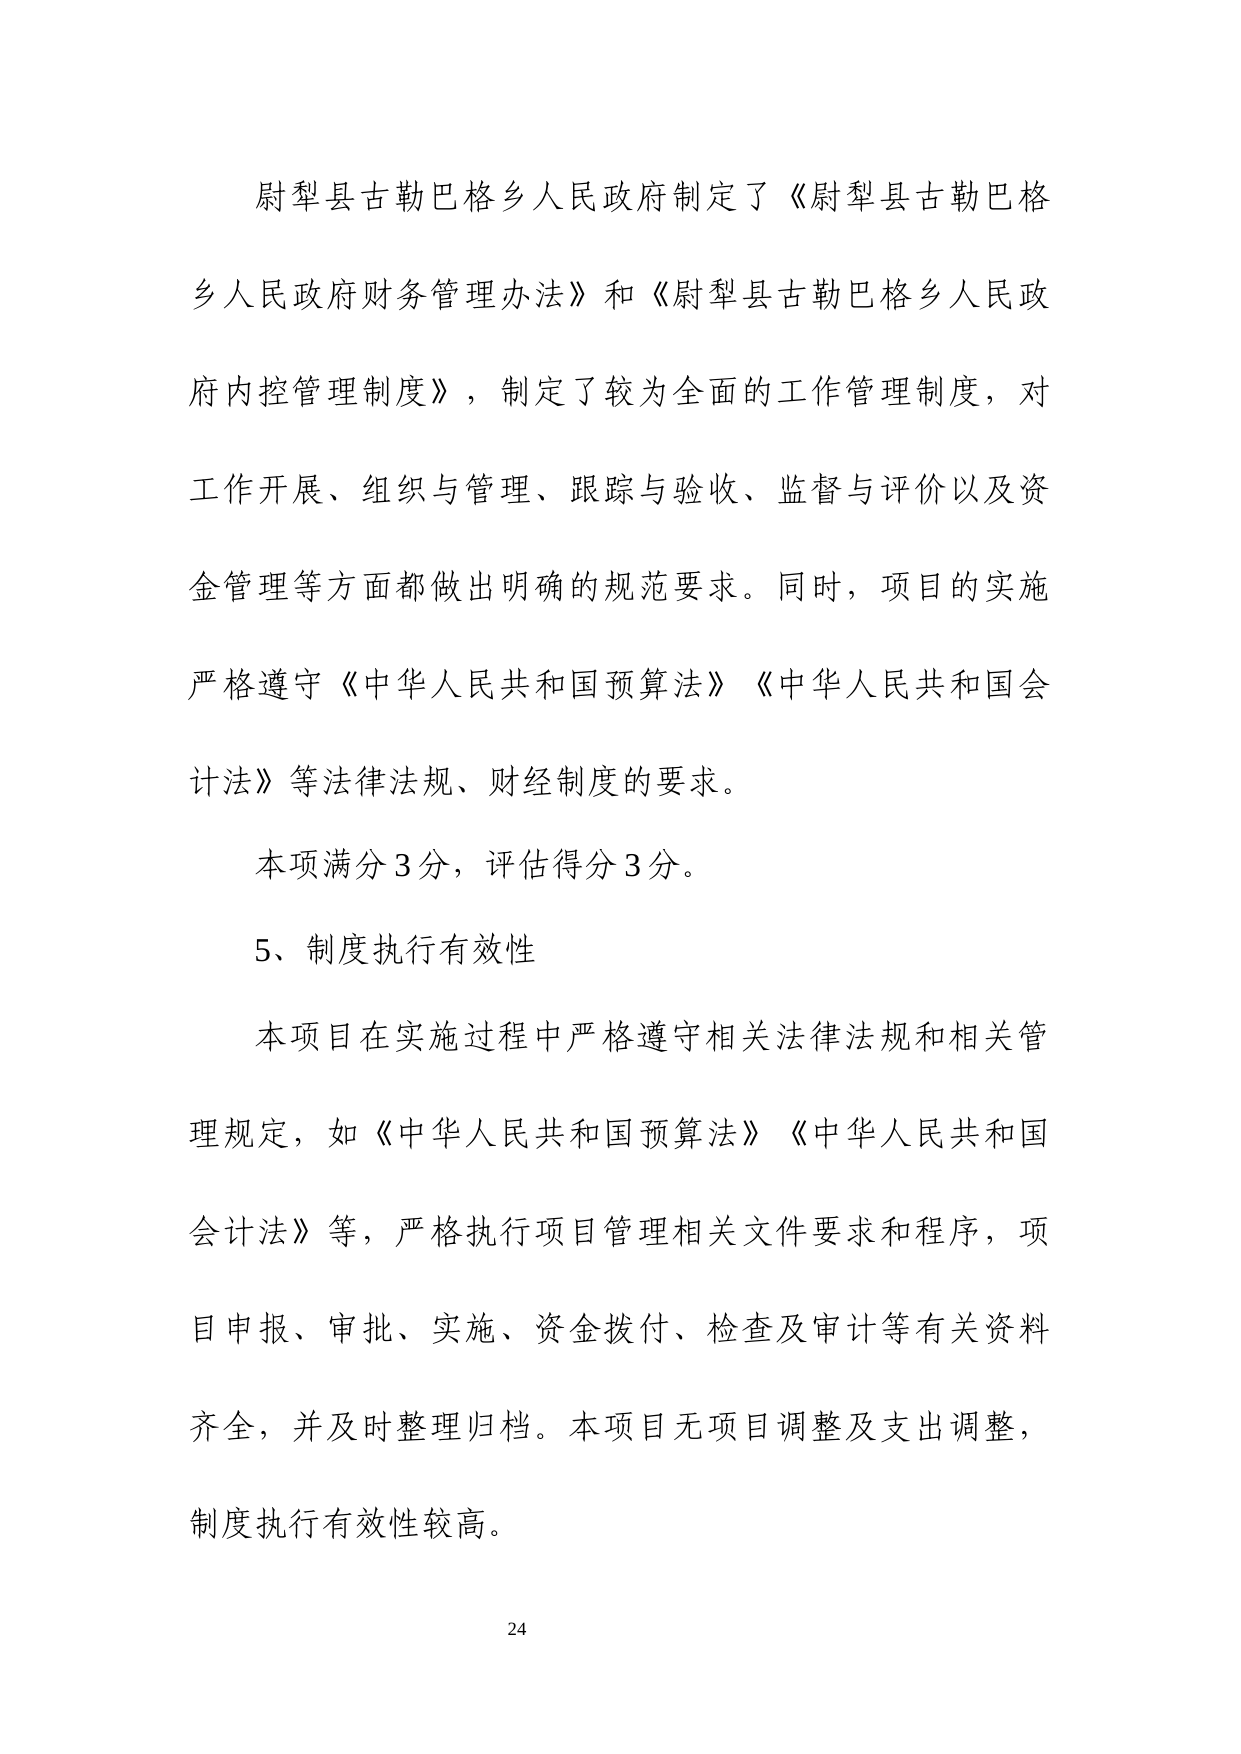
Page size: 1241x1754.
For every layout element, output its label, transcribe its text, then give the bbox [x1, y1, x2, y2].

text 尉犁县古勒巴格乡人民政府制定了《尉犁县古勒巴格乡人民政府财务管理办法》和《尉犁县古勒巴格乡人民政府内控管理制度》，制定了较为全面的工作管理制度，对工作开展、组织与管理、跟踪与验收、监督与评价以及资金管理等方面都做出明确的规范要求。同时，项目的实施严格遵守《中华人民共和国预算法》《中华人民共和国会计法》等法律法规、财经制度的要求。 [187, 162, 1053, 812]
text 5、制度执行有效性 [187, 916, 1053, 981]
text 本项目在实施过程中严格遵守相关法律法规和相关管理规定，如《中华人民共和国预算法》《中华人民共和国会计法》等，严格执行项目管理相关文件要求和程序，项目申报、审批、实施、资金拨付、检查及审计等有关资料齐全，并及时整理归档。本项目无项目调整及支出调整，制度执行有效性较高。 [187, 1001, 1053, 1554]
text 本项满分3分，评估得分3分。 [187, 831, 1053, 896]
